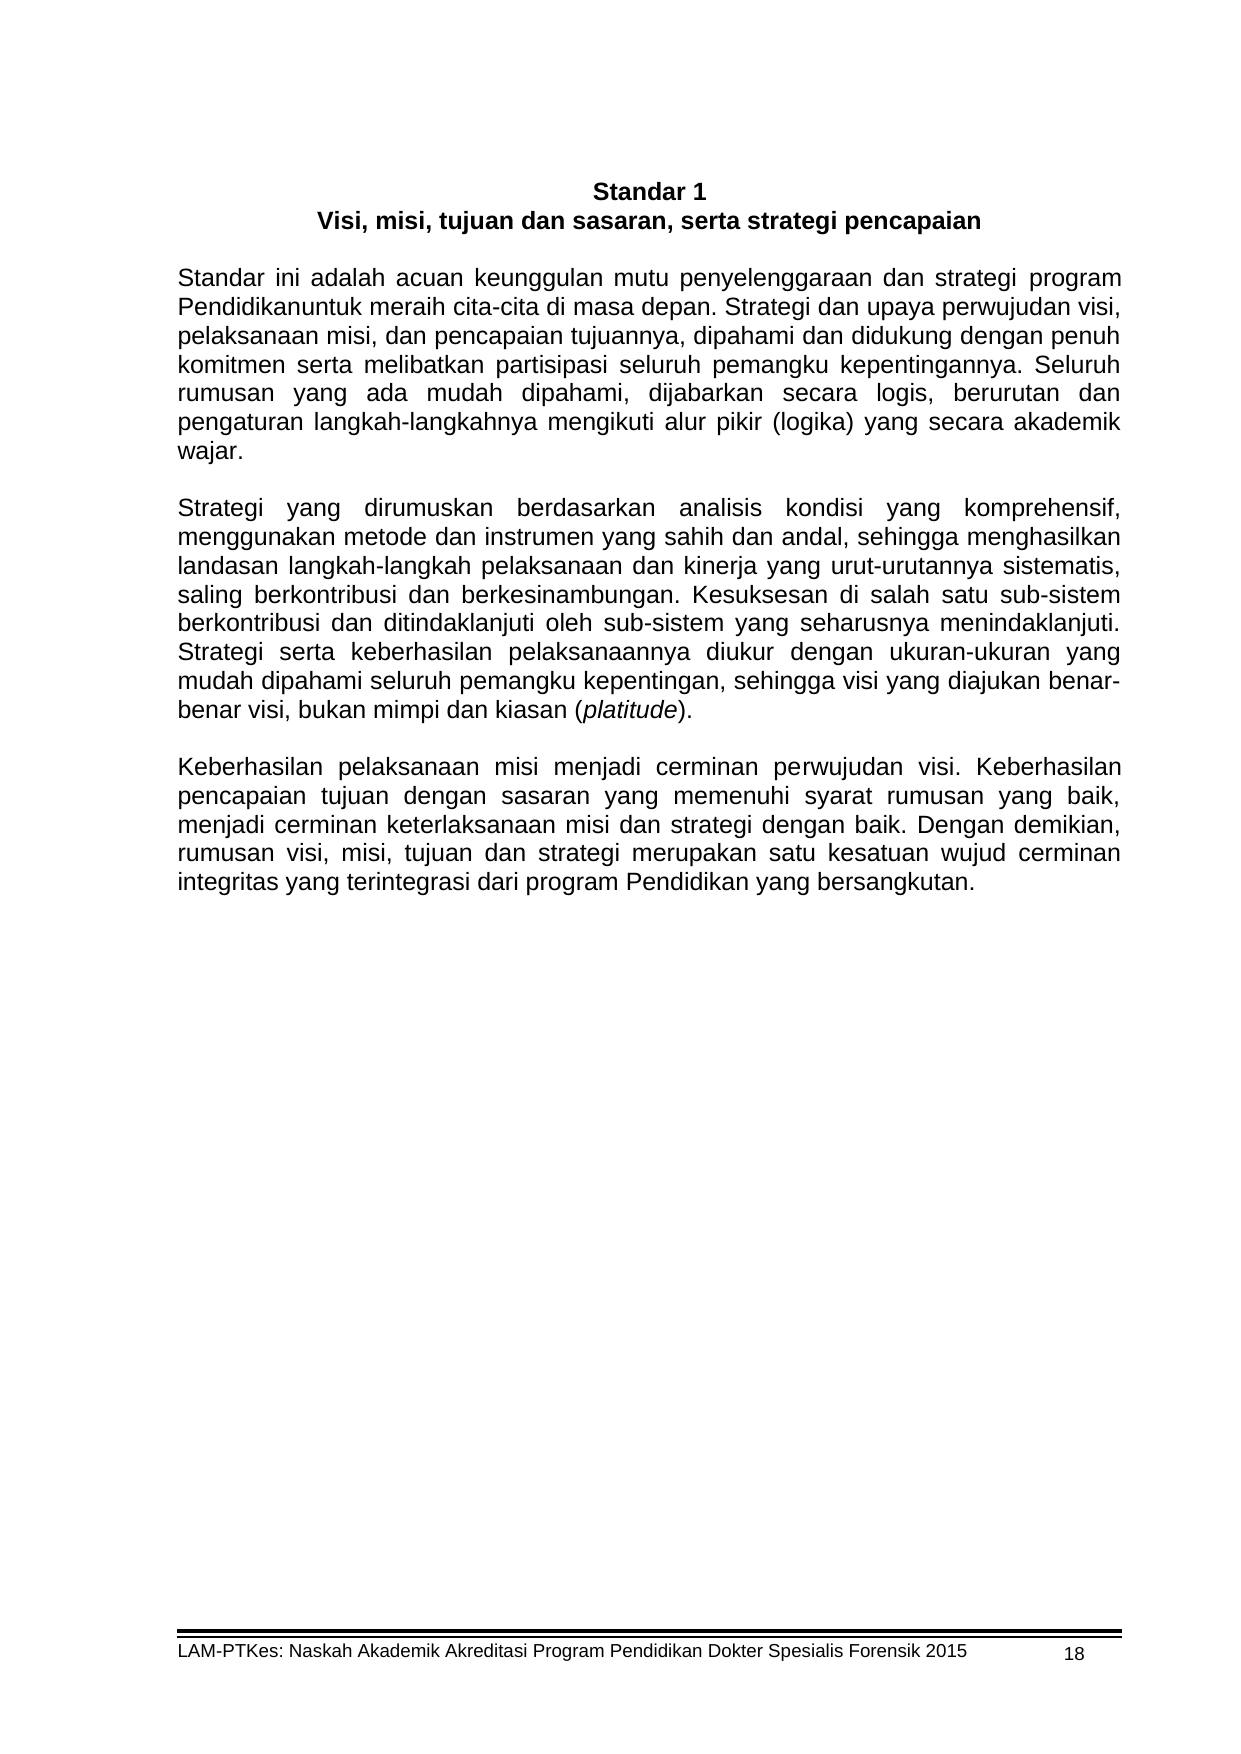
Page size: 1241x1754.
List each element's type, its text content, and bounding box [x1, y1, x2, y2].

text Keberhasilan pelaksanaan misi menjadi cerminan perwujudan visi. Keberhasilan pencapaian tujuan dengan sasaran yang memenuhi syarat rumusan yang baik, menjadi cerminan keterlaksanaan misi dan strategi dengan baik. Dengan demikian, rumusan visi, misi, tujuan dan strategi merupakan satu kesatuan wujud cerminan integritas yang terintegrasi dari program Pendidikan yang bersangkutan. [177, 752, 1122, 896]
subtitle Standar 1 [177, 177, 1122, 206]
text Strategi yang dirumuskan berdasarkan analisis kondisi yang komprehensif, menggunakan metode dan instrumen yang sahih dan andal, sehingga menghasilkan landasan langkah-langkah pelaksanaan dan kinerja yang urut-urutannya sistematis, saling berkontribusi dan berkesinambungan. Kesuksesan di salah satu sub-sistem berkontribusi dan ditindaklanjuti oleh sub-sistem yang seharusnya menindaklanjuti. Strategi serta keberhasilan pelaksanaannya diukur dengan ukuran-ukuran yang mudah dipahami seluruh pemangku kepentingan, sehingga visi yang diajukan benar-benar visi, bukan mimpi dan kiasan (platitude). [177, 493, 1122, 723]
text Standar ini adalah acuan keunggulan mutu penyelenggaraan dan strategi program Pendidikanuntuk meraih cita-cita di masa depan. Strategi dan upaya perwujudan visi, pelaksanaan misi, dan pencapaian tujuannya, dipahami dan didukung dengan penuh komitmen serta melibatkan partisipasi seluruh pemangku kepentingannya. Seluruh rumusan yang ada mudah dipahami, dijabarkan secara logis, berurutan dan pengaturan langkah-langkahnya mengikuti alur pikir (logika) yang secara akademik wajar. [177, 263, 1122, 465]
subtitle Visi, misi, tujuan dan sasaran, serta strategi pencapaian [177, 206, 1122, 235]
